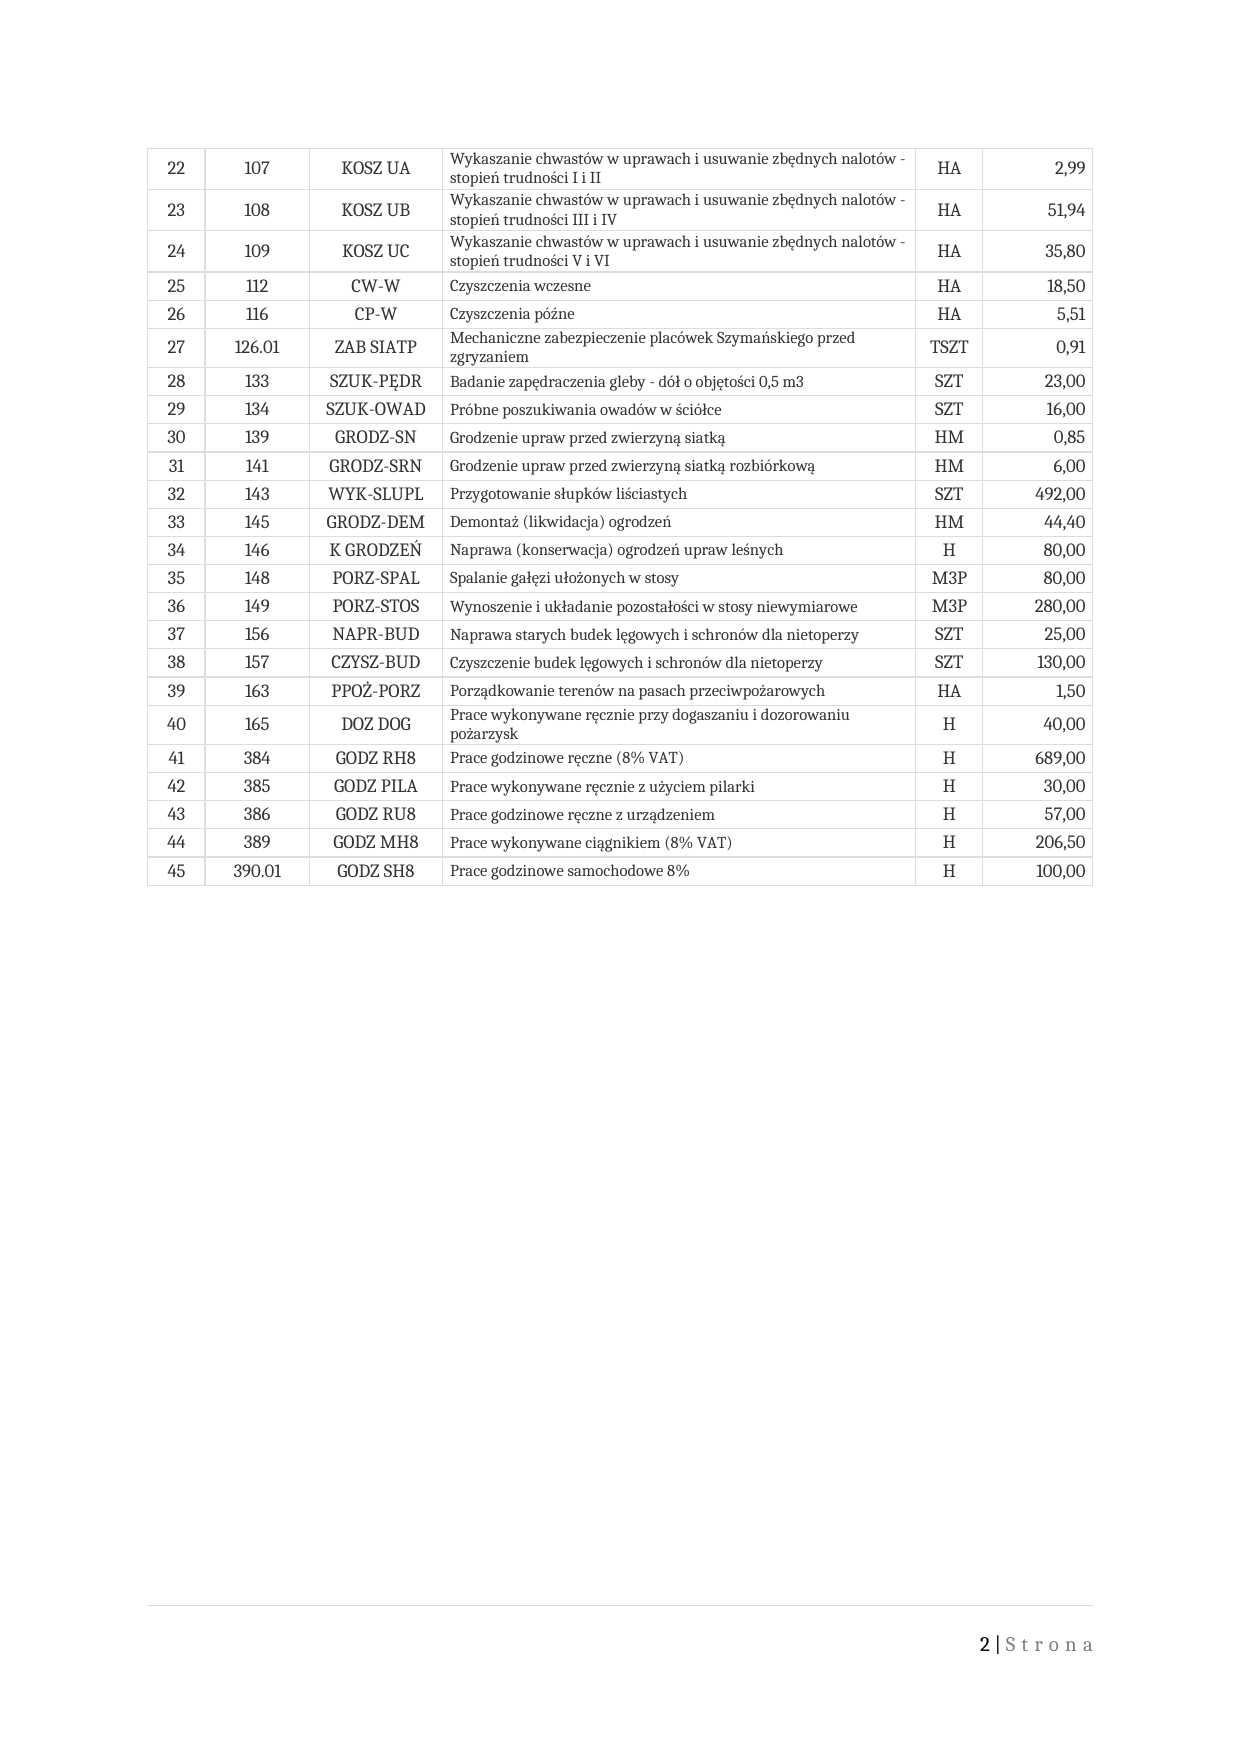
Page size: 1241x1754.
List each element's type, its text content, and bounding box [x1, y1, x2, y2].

table_cell H [916, 773, 982, 800]
table_cell KOSZ UC [310, 231, 442, 271]
table_cell 30 [148, 424, 204, 451]
table_cell 108 [206, 190, 309, 230]
table_cell 26 [148, 301, 204, 328]
table_cell HM [916, 453, 982, 479]
table_cell 30,00 [983, 773, 1092, 800]
table_cell Czyszczenia późne [443, 301, 915, 328]
table_cell 390.01 [206, 858, 309, 884]
table_cell Prace godzinowe ręczne z urządzeniem [443, 801, 915, 828]
table_cell H [916, 829, 982, 856]
table_cell NAPR-BUD [310, 621, 442, 648]
table_cell 34 [148, 537, 204, 564]
table_cell Wykaszanie chwastów w uprawach i usuwanie zbędnych nalotów - stopień trudności I i II [443, 149, 915, 189]
table_cell 148 [206, 565, 309, 592]
table_cell 25 [148, 273, 204, 299]
table_cell 80,00 [983, 537, 1092, 564]
table_cell 107 [206, 149, 309, 189]
table_cell CW-W [310, 273, 442, 299]
table_cell K GRODZEŃ [310, 537, 442, 564]
table_cell 36 [148, 593, 204, 620]
table_cell Czyszczenie budek lęgowych i schronów dla nietoperzy [443, 649, 915, 676]
table_cell 5,51 [983, 301, 1092, 328]
table_cell DOZ DOG [310, 706, 442, 744]
table_cell 31 [148, 453, 204, 479]
table_cell 42 [148, 773, 204, 800]
table_cell PORZ-SPAL [310, 565, 442, 592]
table_cell 32 [148, 481, 204, 508]
table_cell HA [916, 190, 982, 230]
table_cell 29 [148, 396, 204, 423]
table_cell ZAB SIATP [310, 329, 442, 367]
table_cell 109 [206, 231, 309, 271]
table_cell Prace wykonywane ciągnikiem (8% VAT) [443, 829, 915, 856]
table_cell 57,00 [983, 801, 1092, 828]
table_cell H [916, 801, 982, 828]
table_cell GRODZ-SN [310, 424, 442, 451]
table_cell 149 [206, 593, 309, 620]
table_cell 23,00 [983, 368, 1092, 395]
table_cell 206,50 [983, 829, 1092, 856]
table_cell 37 [148, 621, 204, 648]
table_cell SZT [916, 649, 982, 676]
table_cell SZUK-PĘDR [310, 368, 442, 395]
table_cell 156 [206, 621, 309, 648]
table_cell Naprawa starych budek lęgowych i schronów dla nietoperzy [443, 621, 915, 648]
table_cell 100,00 [983, 858, 1092, 884]
table_cell Przygotowanie słupków liściastych [443, 481, 915, 508]
table_cell 80,00 [983, 565, 1092, 592]
table_cell 41 [148, 745, 204, 772]
table_cell 38 [148, 649, 204, 676]
table_cell HA [916, 301, 982, 328]
table_cell CZYSZ-BUD [310, 649, 442, 676]
table_cell 146 [206, 537, 309, 564]
table_cell 689,00 [983, 745, 1092, 772]
table_cell SZT [916, 396, 982, 423]
table_cell 157 [206, 649, 309, 676]
table_cell 33 [148, 509, 204, 536]
table_cell HA [916, 231, 982, 271]
table_cell 22 [148, 149, 204, 189]
table_cell GODZ RU8 [310, 801, 442, 828]
table_cell 139 [206, 424, 309, 451]
table_cell 134 [206, 396, 309, 423]
table_cell HA [916, 678, 982, 704]
table_cell Grodzenie upraw przed zwierzyną siatką [443, 424, 915, 451]
table_cell 133 [206, 368, 309, 395]
table_cell Próbne poszukiwania owadów w ściółce [443, 396, 915, 423]
table_cell 126.01 [206, 329, 309, 367]
table_cell 384 [206, 745, 309, 772]
table_cell GODZ MH8 [310, 829, 442, 856]
table_cell 280,00 [983, 593, 1092, 620]
table_cell 165 [206, 706, 309, 744]
table_cell Spalanie gałęzi ułożonych w stosy [443, 565, 915, 592]
table_cell Porządkowanie terenów na pasach przeciwpożarowych [443, 678, 915, 704]
table_cell HM [916, 424, 982, 451]
table_cell SZT [916, 621, 982, 648]
table_cell GODZ SH8 [310, 858, 442, 884]
table_cell 163 [206, 678, 309, 704]
table_cell 40 [148, 706, 204, 744]
table_cell 51,94 [983, 190, 1092, 230]
table_cell HA [916, 273, 982, 299]
table_cell WYK-SLUPL [310, 481, 442, 508]
table_cell 145 [206, 509, 309, 536]
table_cell 16,00 [983, 396, 1092, 423]
table_cell 25,00 [983, 621, 1092, 648]
table_cell M3P [916, 593, 982, 620]
table_cell KOSZ UB [310, 190, 442, 230]
table_cell 43 [148, 801, 204, 828]
table_cell 492,00 [983, 481, 1092, 508]
table_cell Prace godzinowe ręczne (8% VAT) [443, 745, 915, 772]
table_cell 116 [206, 301, 309, 328]
table_cell GODZ PILA [310, 773, 442, 800]
table_cell Grodzenie upraw przed zwierzyną siatką rozbiórkową [443, 453, 915, 479]
table_cell 45 [148, 858, 204, 884]
table_cell Badanie zapędraczenia gleby - dół o objętości 0,5 m3 [443, 368, 915, 395]
table_cell 24 [148, 231, 204, 271]
table_cell HA [916, 149, 982, 189]
table_cell Wynoszenie i układanie pozostałości w stosy niewymiarowe [443, 593, 915, 620]
table_cell 385 [206, 773, 309, 800]
table_cell 39 [148, 678, 204, 704]
table_cell 35 [148, 565, 204, 592]
table_cell 6,00 [983, 453, 1092, 479]
table_cell GODZ RH8 [310, 745, 442, 772]
table_cell M3P [916, 565, 982, 592]
table_cell SZT [916, 368, 982, 395]
table_cell GRODZ-SRN [310, 453, 442, 479]
table_cell 389 [206, 829, 309, 856]
table_cell 23 [148, 190, 204, 230]
table_cell Prace godzinowe samochodowe 8% [443, 858, 915, 884]
table_cell KOSZ UA [310, 149, 442, 189]
table_cell H [916, 745, 982, 772]
table_cell 27 [148, 329, 204, 367]
table_cell 44 [148, 829, 204, 856]
table_cell 44,40 [983, 509, 1092, 536]
table_cell Naprawa (konserwacja) ogrodzeń upraw leśnych [443, 537, 915, 564]
table_cell H [916, 858, 982, 884]
table_cell 386 [206, 801, 309, 828]
table_cell Prace wykonywane ręcznie z użyciem pilarki [443, 773, 915, 800]
table_cell 141 [206, 453, 309, 479]
table_cell 143 [206, 481, 309, 508]
table_cell 130,00 [983, 649, 1092, 676]
table_cell 28 [148, 368, 204, 395]
table_cell 0,91 [983, 329, 1092, 367]
table_cell HM [916, 509, 982, 536]
table_cell PPOŻ-PORZ [310, 678, 442, 704]
table_cell 112 [206, 273, 309, 299]
table_cell H [916, 706, 982, 744]
table_cell H [916, 537, 982, 564]
table_cell 40,00 [983, 706, 1092, 744]
table_cell Mechaniczne zabezpieczenie placówek Szymańskiego przed zgryzaniem [443, 329, 915, 367]
table_cell PORZ-STOS [310, 593, 442, 620]
table_cell Wykaszanie chwastów w uprawach i usuwanie zbędnych nalotów - stopień trudności III i IV [443, 190, 915, 230]
table_cell 0,85 [983, 424, 1092, 451]
table_cell TSZT [916, 329, 982, 367]
table_cell Prace wykonywane ręcznie przy dogaszaniu i dozorowaniu pożarzysk [443, 706, 915, 744]
table_cell 2,99 [983, 149, 1092, 189]
table_cell 1,50 [983, 678, 1092, 704]
table_cell GRODZ-DEM [310, 509, 442, 536]
table_cell 18,50 [983, 273, 1092, 299]
table_cell SZT [916, 481, 982, 508]
table_cell Demontaż (likwidacja) ogrodzeń [443, 509, 915, 536]
table_cell SZUK-OWAD [310, 396, 442, 423]
table_cell Czyszczenia wczesne [443, 273, 915, 299]
table_cell Wykaszanie chwastów w uprawach i usuwanie zbędnych nalotów - stopień trudności V i VI [443, 231, 915, 271]
table_cell CP-W [310, 301, 442, 328]
table_cell 35,80 [983, 231, 1092, 271]
